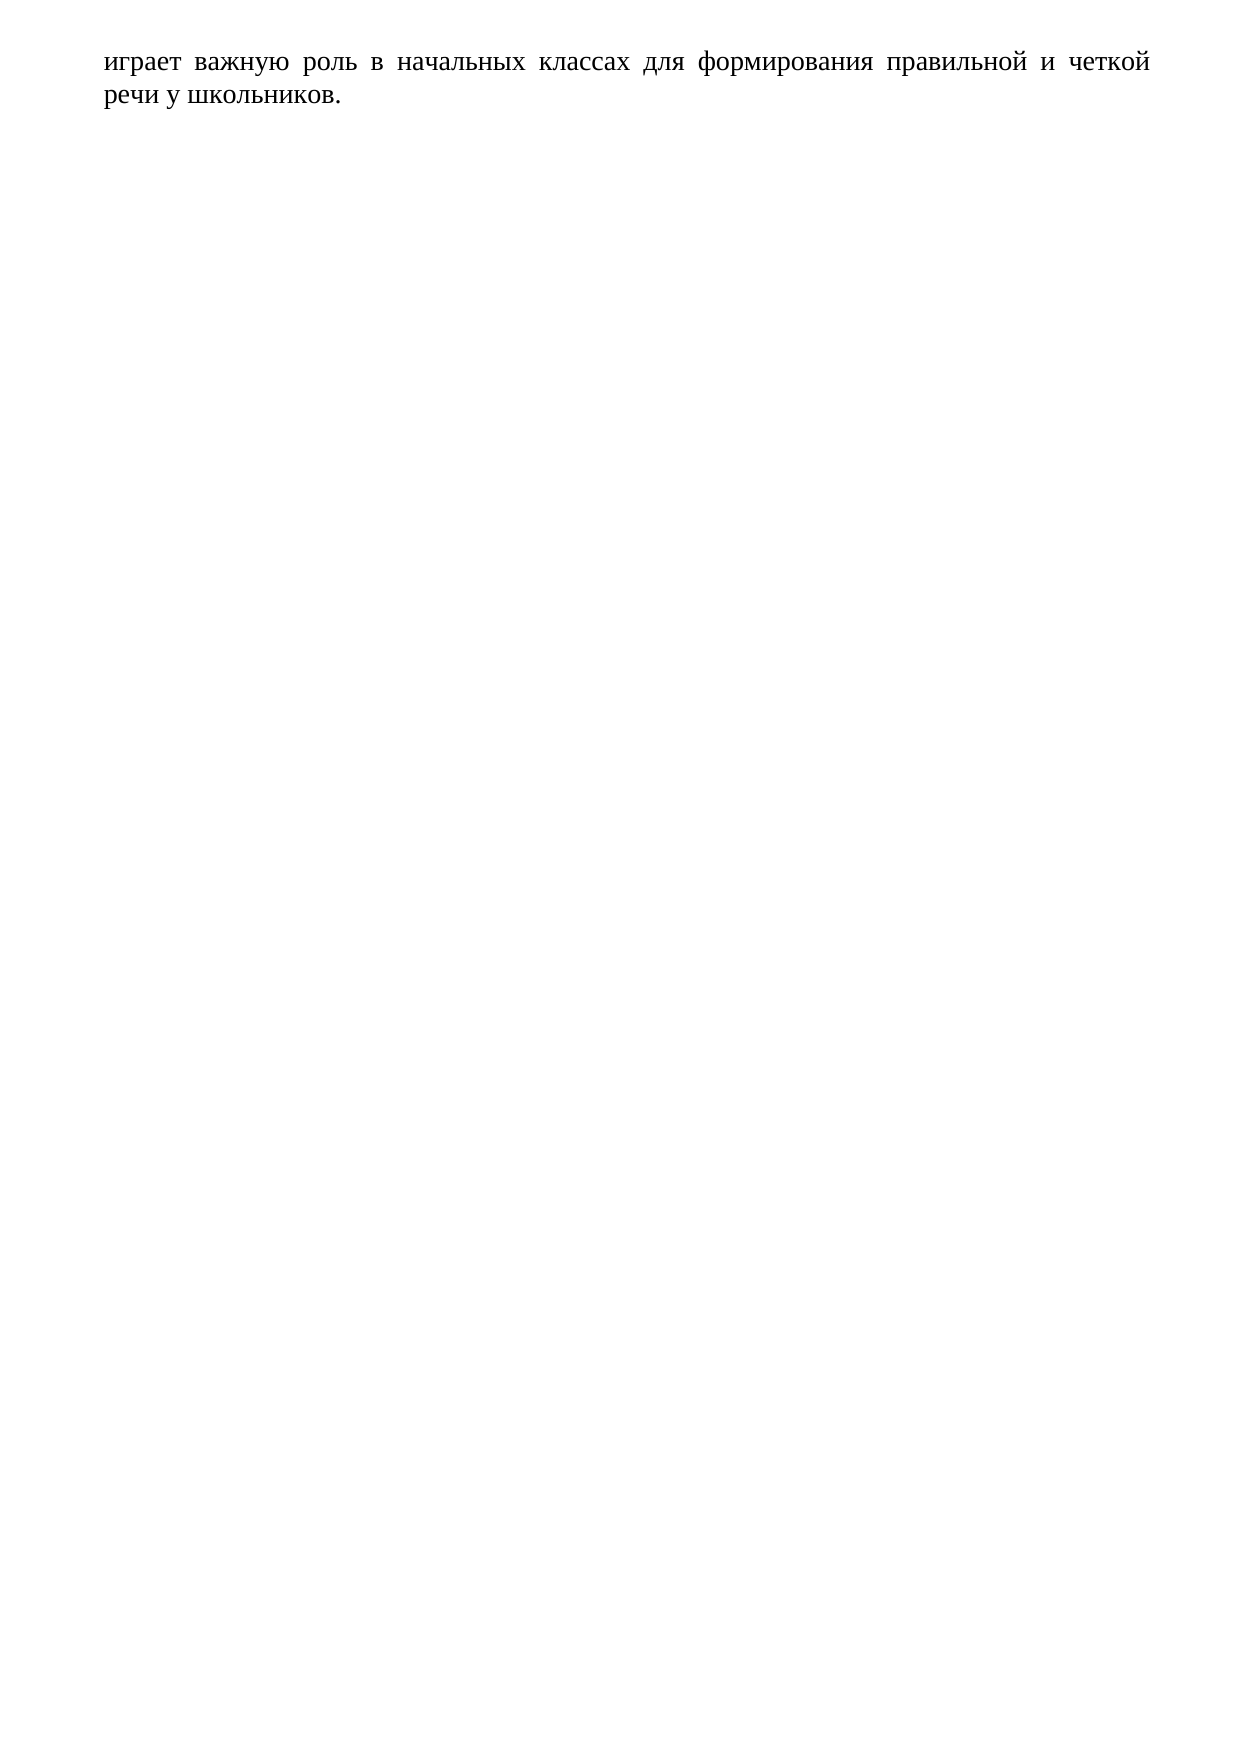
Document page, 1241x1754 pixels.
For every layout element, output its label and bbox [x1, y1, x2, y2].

text [103, 44, 1152, 109]
